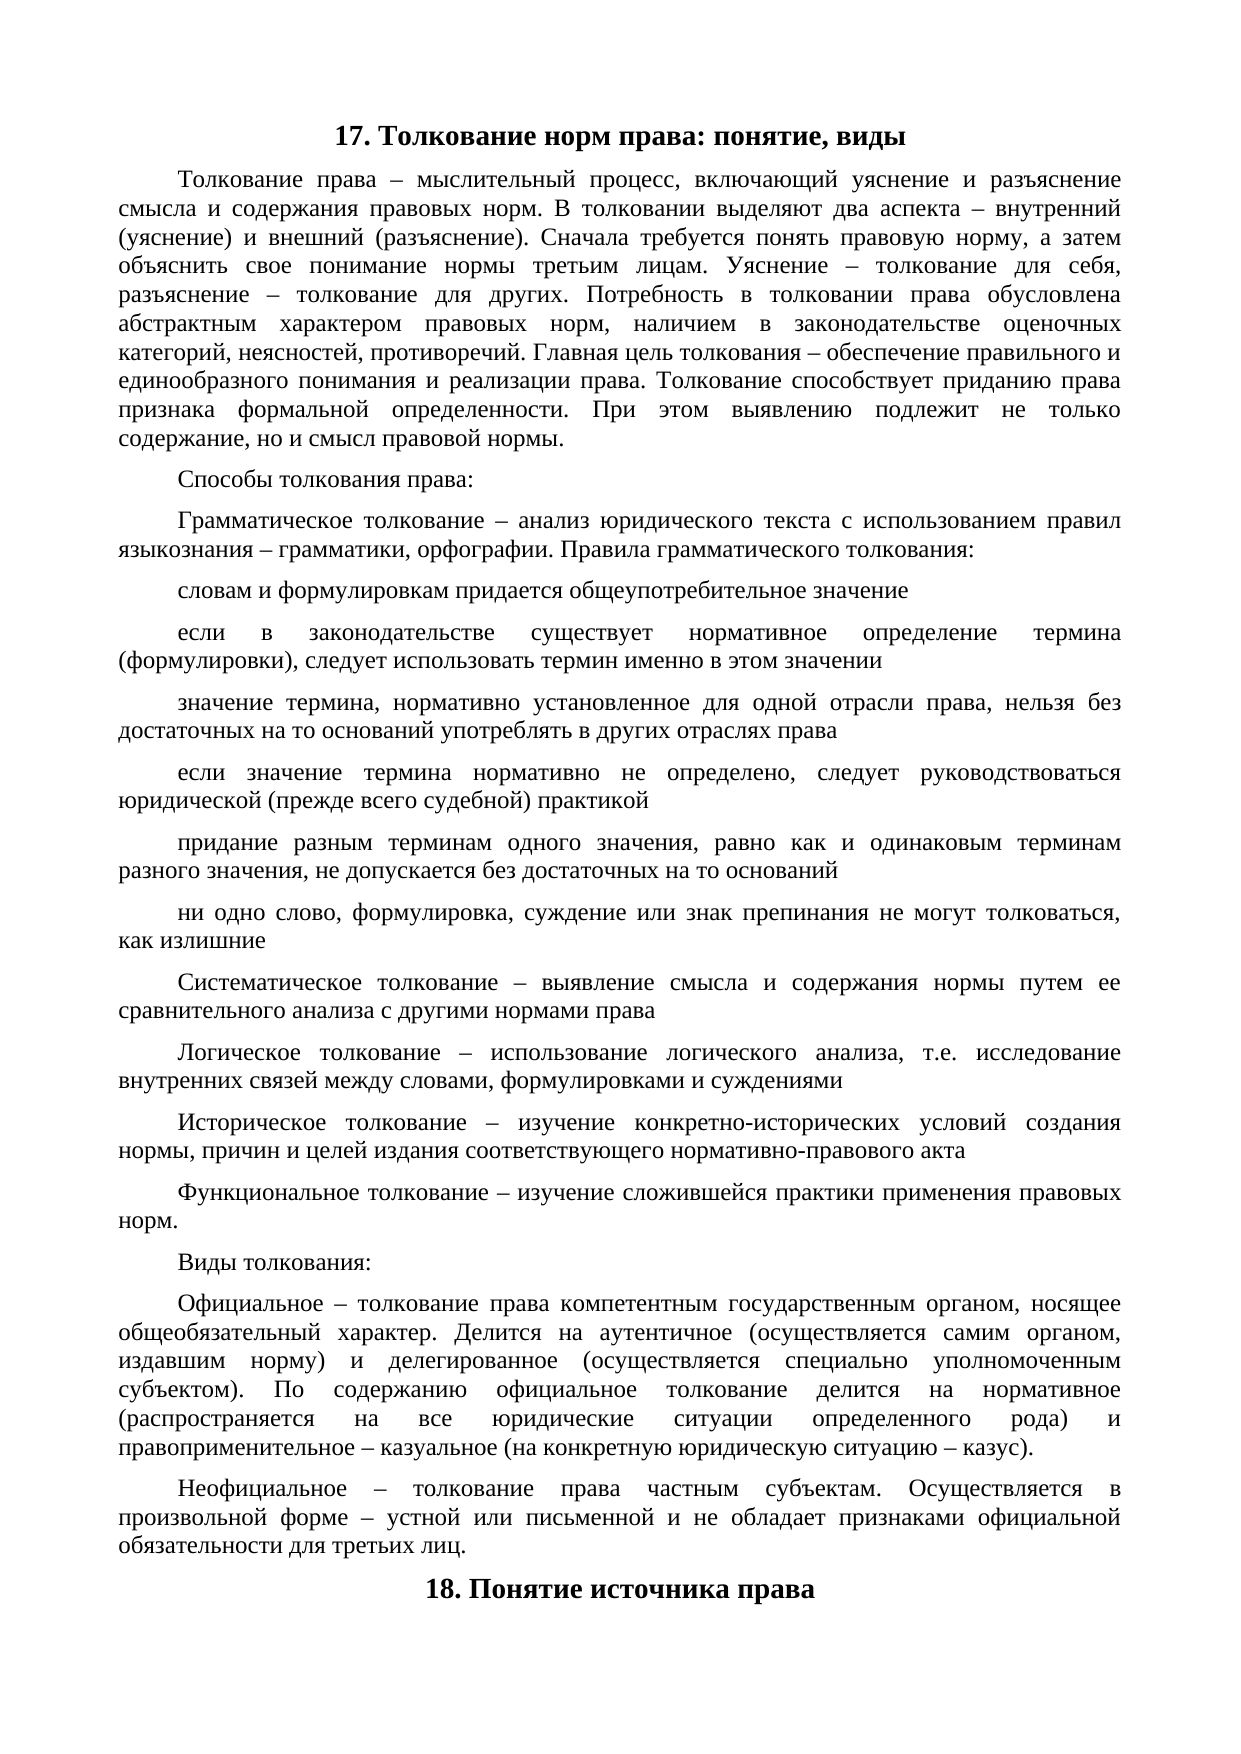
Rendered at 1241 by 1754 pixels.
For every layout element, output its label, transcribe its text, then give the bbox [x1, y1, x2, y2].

text Неофициальное – толкование права частным субъектам. Осуществляется в произвольной форме – устной или письменной и не обладает признаками официальной обязательности для третьих лиц. [118, 1473, 1122, 1559]
text 18. Понятие источника права [118, 1572, 1122, 1605]
text словам и формулировкам придается общеупотребительное значение [118, 575, 1122, 604]
text Систематическое толкование – выявление смысла и содержания нормы путем ее сравнительного анализа с другими нормами права [118, 967, 1122, 1024]
text Историческое толкование – изучение конкретно-исторических условий создания нормы, причин и целей издания соответствующего нормативно-правового акта [118, 1107, 1122, 1164]
text если в законодательстве существует нормативное определение термина (формулировки), следует использовать термин именно в этом значении [118, 617, 1122, 674]
text Грамматическое толкование – анализ юридического текста с использованием правил языкознания – грамматики, орфографии. Правила грамматического толкования: [118, 505, 1122, 563]
text если значение термина нормативно не определено, следует руководствоваться юридической (прежде всего судебной) практикой [118, 757, 1122, 814]
text Функциональное толкование – изучение сложившейся практики применения правовых норм. [118, 1177, 1122, 1234]
text Логическое толкование – использование логического анализа, т.е. исследование внутренних связей между словами, формулировками и суждениями [118, 1037, 1122, 1094]
text Толкование права – мыслительный процесс, включающий уяснение и разъяснение смысла и содержания правовых норм. В толковании выделяют два аспекта – внутренний (уяснение) и внешний (разъяснение). Сначала требуется понять правовую норму, а затем объяснить свое понимание нормы третьим лицам. Уяснение – толкование для себя, разъяснение – толкование для других. Потребность в толковании права обусловлена абстрактным характером правовых норм, наличием в законодательстве оценочных категорий, неясностей, противоречий. Главная цель толкования – обеспечение правильного и единообразного понимания и реализации права. Толкование способствует приданию права признака формальной определенности. При этом выявлению подлежит не только содержание, но и смысл правовой нормы. [118, 164, 1122, 452]
text Виды толкования: [118, 1247, 1122, 1275]
text Официальное – толкование права компетентным государственным органом, носящее общеобязательный характер. Делится на аутентичное (осуществляется самим органом, издавшим норму) и делегированное (осуществляется специально уполномоченным субъектом). По содержанию официальное толкование делится на нормативное (распространяется на все юридические ситуации определенного рода) и правоприменительное – казуальное (на конкретную юридическую ситуацию – казус). [118, 1288, 1122, 1460]
text значение термина, нормативно установленное для одной отрасли права, нельзя без достаточных на то оснований употреблять в других отраслях права [118, 687, 1122, 744]
text 17. Толкование норм права: понятие, виды [118, 118, 1122, 152]
text ни одно слово, формулировка, суждение или знак препинания не могут толковаться, как излишние [118, 897, 1122, 954]
text придание разным терминам одного значения, равно как и одинаковым терминам разного значения, не допускается без достаточных на то оснований [118, 827, 1122, 884]
text Способы толкования права: [118, 464, 1122, 493]
